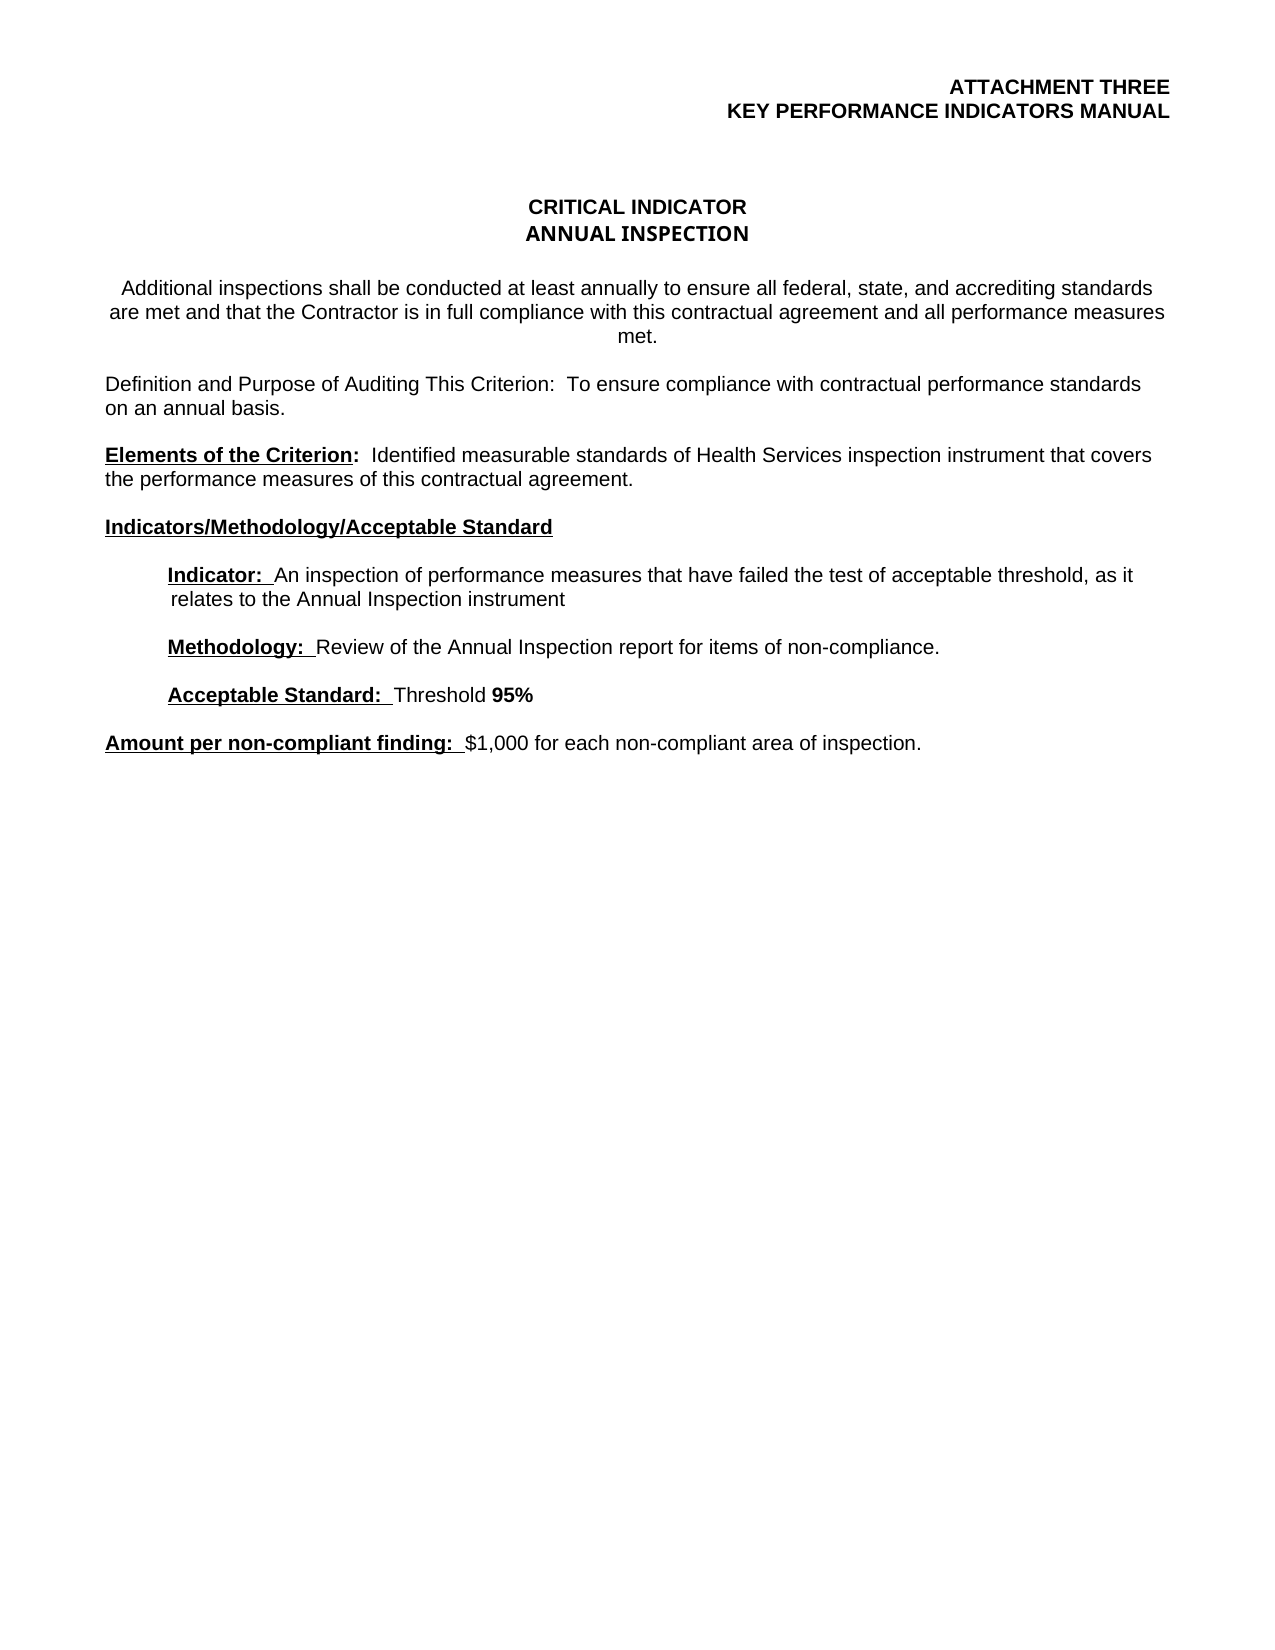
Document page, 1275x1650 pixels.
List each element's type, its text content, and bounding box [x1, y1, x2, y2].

text ATTACHMENT THREE [105, 75, 1170, 99]
text Amount per non-compliant finding: $1,000 for each non-compliant area of inspection. [105, 731, 1170, 755]
text KEY PERFORMANCE INDICATORS MANUAL [105, 99, 1170, 123]
text Definition and Purpose of Auditing This Criterion: To ensure compliance with contractual performance standards on an annual basis. [105, 371, 1170, 419]
text CRITICAL INDICATOR [105, 195, 1170, 219]
text Indicator: An inspection of performance measures that have failed the test of acceptable threshold, as it relates to the Annual Inspection instrument [105, 563, 1170, 611]
text Annual Inspection [105, 219, 1170, 247]
text Indicators/Methodology/Acceptable Standard [105, 515, 1170, 539]
text Acceptable Standard: Threshold 95% [105, 683, 1170, 707]
text Methodology: Review of the Annual Inspection report for items of non-compliance. [105, 635, 1170, 659]
text Elements of the Criterion: Identified measurable standards of Health Services inspection instrument that covers the performance measures of this contractual agreement. [105, 443, 1170, 491]
text Additional inspections shall be conducted at least annually to ensure all federal, state, and accrediting standards are met and that the Contractor is in full compliance with this contractual agreement and all performance measures met. [105, 276, 1170, 347]
